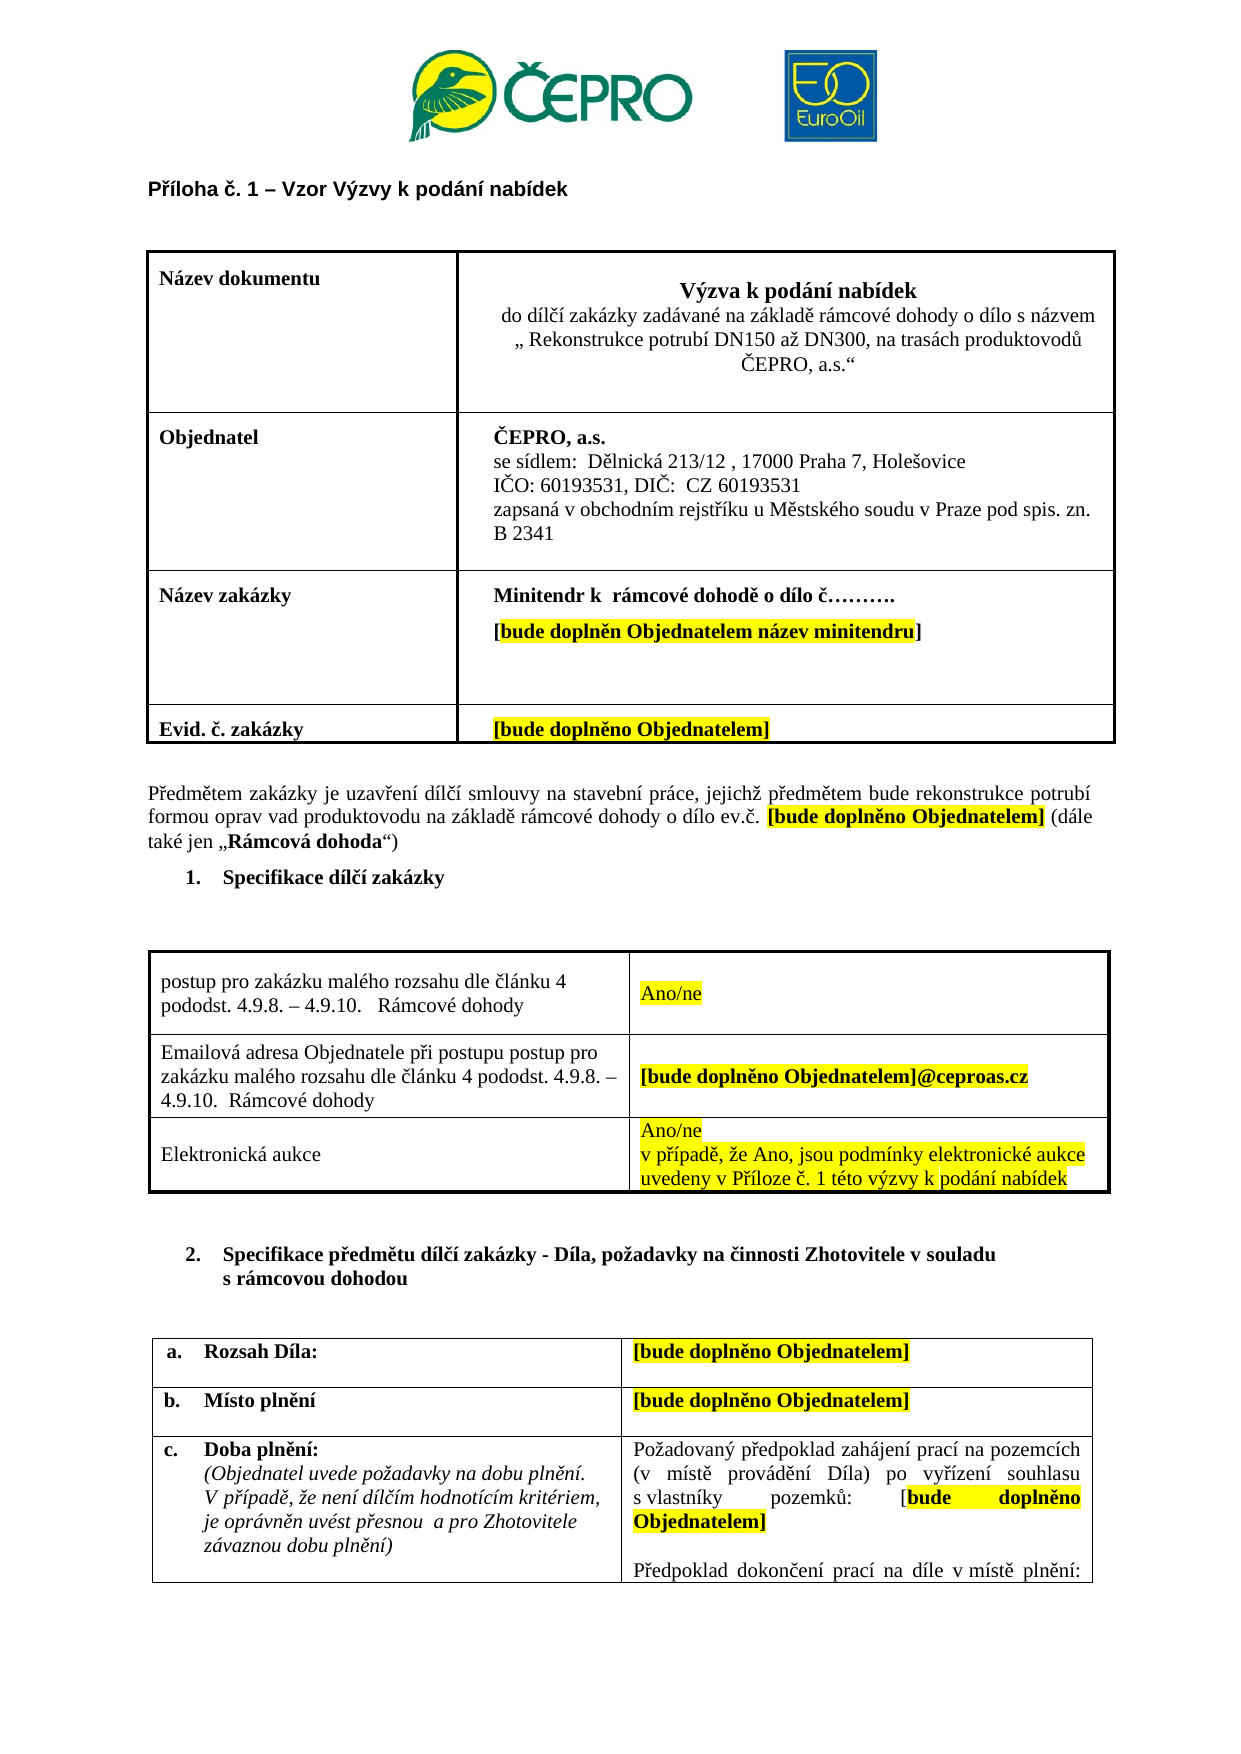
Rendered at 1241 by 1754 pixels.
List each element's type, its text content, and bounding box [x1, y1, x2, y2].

table_header [459, 253, 482, 412]
table_cell ČEPRO, a.s. se sídlem: Dělnická 213/12 , 17000 Praha 7, Holešovice IČO: 60193531, DIČ: CZ 60193531 zapsaná v obchodním rejstříku u Městského soudu v Praze pod spis. zn. B 2341 [482, 413, 1113, 569]
table_header Název dokumentu [149, 253, 456, 412]
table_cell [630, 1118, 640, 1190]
text Příloha č. 1 – Vzor Výzvy k podání nabídek [148, 177, 1092, 201]
table_cell Ano/ne v případě, že Ano, jsou podmínky elektronické aukce uvedeny v Příloze č. 1 této výzvy k podání nabídek [702, 1118, 1107, 1190]
table_cell [459, 705, 482, 741]
table_cell [459, 571, 482, 704]
text Předmětem zakázky je uzavření dílčí smlouvy na stavební práce, jejichž předmětem bude rekonstrukce potrubí formou oprav vad produktovodu na základě rámcové dohody o dílo ev.č. [bude doplněno Objednatelem] (dále také jen „Rámcová dohoda“) [148, 780, 1092, 853]
table_cell Evid. č. zakázky [149, 705, 456, 741]
table_header postup pro zakázku malého rozsahu dle článku 4 pododst. 4.9.8. – 4.9.10. Rámcové dohody [151, 953, 629, 1033]
table_cell Elektronická aukce [151, 1118, 629, 1190]
table_cell [bude doplněno Objednatelem]@ceproas.cz [630, 1035, 1107, 1117]
table_header [bude doplněno Objednatelem] [622, 1339, 1092, 1387]
table_cell Emailová adresa Objednatele při postupu postup pro zakázku malého rozsahu dle článku 4 pododst. 4.9.8. – 4.9.10. Rámcové dohody [151, 1035, 629, 1117]
table_cell Objednatel [149, 413, 456, 569]
table_cell [bude doplněno Objednatelem] [622, 1388, 1092, 1436]
table_cell Místo plnění [153, 1388, 621, 1436]
table_cell [bude doplněno Objednatelem] [482, 705, 1113, 741]
table_header Výzva k podání nabídek do dílčí zakázky zadávané na základě rámcové dohody o dílo s názvem „ Rekonstrukce potrubí DN150 až DN300, na trasách produktovodů ČEPRO, a.s.“ [482, 253, 1113, 412]
list Specifikace předmětu dílčí zakázky - Díla, požadavky na činnosti Zhotovitele v souladu s rámcovou dohodou [185, 1242, 1092, 1290]
table_header Ano/ne [630, 953, 1107, 1033]
table_cell Minitendr k rámcové dohodě o dílo č………. [bude doplněn Objednatelem název minitendru] [482, 571, 1113, 704]
table_header Rozsah Díla: [153, 1339, 621, 1387]
list Specifikace dílčí zakázky [185, 865, 1092, 889]
picture [408, 50, 878, 142]
table_cell [459, 413, 482, 569]
table_cell Název zakázky [149, 571, 456, 704]
